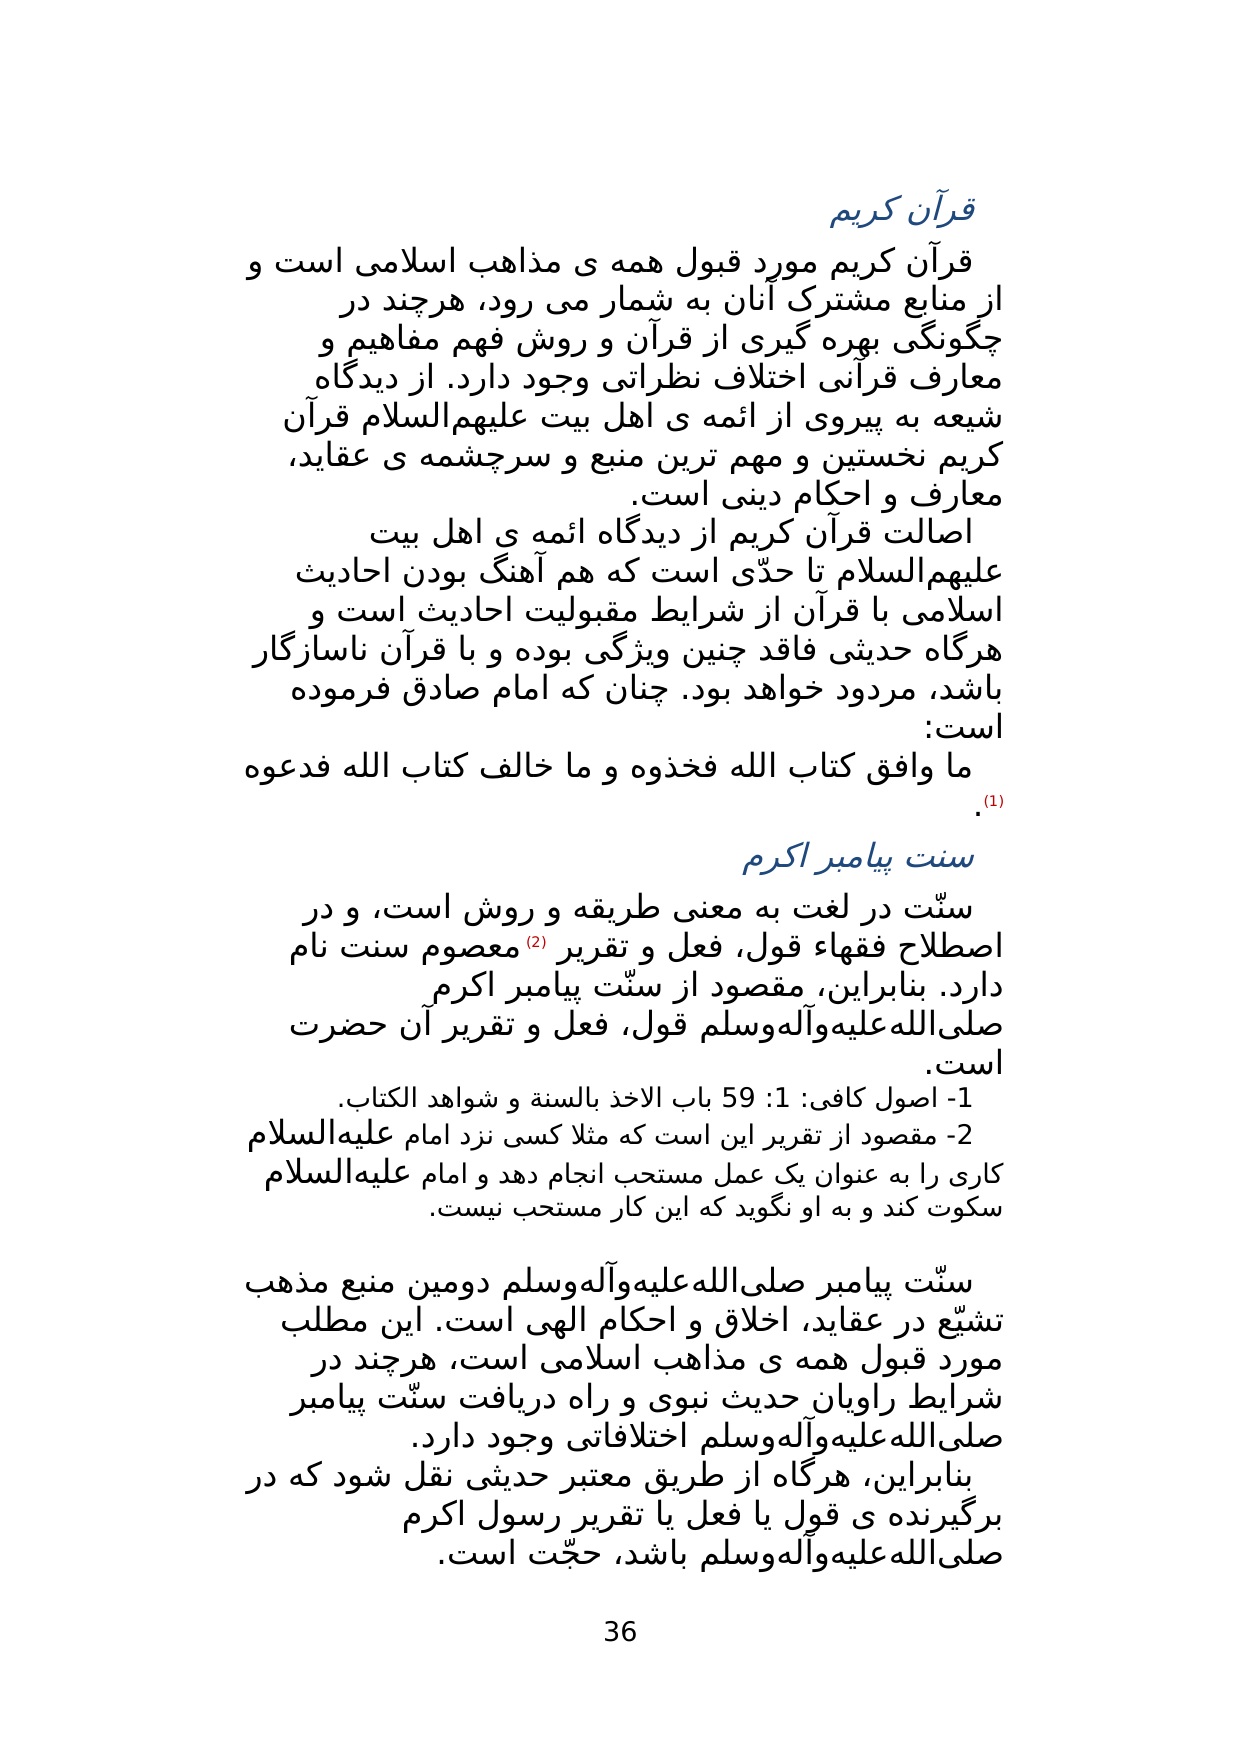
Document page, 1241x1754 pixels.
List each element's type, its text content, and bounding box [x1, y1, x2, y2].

text ما وافق کتاب الله فخذوه و ما خالف کتاب الله فدعوه (1). [236, 746, 1004, 824]
text بنابراین، هرگاه از طریق معتبر حدیثی نقل شود که در برگیرنده ی قول یا فعل یا تقریر رسول اکرم صلى‌الله‌عليه‌وآله‌وسلم باشد، حجّت است. [236, 1455, 1004, 1572]
subtitle قرآن کریم [236, 190, 1004, 228]
text سنّت در لغت به معنی طریقه و روش است، و در اصطلاح فقهاء قول، فعل و تقریر (2) معصوم سنت نام دارد. بنابراین، مقصود از سنّت پیامبر اکرم صلى‌الله‌عليه‌وآله‌وسلم قول، فعل و تقریر آن حضرت است. [236, 888, 1004, 1082]
text سنّت پیامبر صلى‌الله‌عليه‌وآله‌وسلم دومین منبع مذهب تشیّع در عقاید، اخلاق و احکام الهی است. این مطلب مورد قبول همه ی مذاهب اسلامی است، هرچند در شرایط راویان حدیث نبوی و راه دریافت سنّت پیامبر صلى‌الله‌عليه‌وآله‌وسلم اختلافاتی وجود دارد. [236, 1261, 1004, 1455]
text 1- اصول کافی: 1: 59 باب الاخذ بالسنة و شواهد الکتاب. [236, 1082, 1004, 1113]
text قرآن کریم مورد قبول همه ی مذاهب اسلامی است و از منابع مشترک آنان به شمار می رود، هرچند در چگونگی بهره گیری از قرآن و روش فهم مفاهیم و معارف قرآنی اختلاف نظراتی وجود دارد. از دیدگاه شیعه به پیروی از ائمه ی اهل بیت عليهم‌السلام قرآن کریم نخستین و مهم ترین منبع و سرچشمه ی عقاید، معارف و احکام دینی است. [236, 241, 1004, 513]
subtitle سنت پیامبر اکرم [236, 836, 1004, 875]
text 2- مقصود از تقریر این است که مثلا کسی نزد امام عليه‌السلام کاری را به عنوان یک عمل مستحب انجام دهد و امام عليه‌السلام سکوت کند و به او نگوید که این کار مستحب نیست. [236, 1113, 1004, 1223]
text اصالت قرآن کریم از دیدگاه ائمه ی اهل بیت عليهم‌السلام تا حدّی است که هم آهنگ بودن احادیث اسلامی با قرآن از شرایط مقبولیت احادیث است و هرگاه حدیثی فاقد چنین ویژگی بوده و با قرآن ناسازگار باشد، مردود خواهد بود. چنان که امام صادق فرموده است: [236, 513, 1004, 746]
